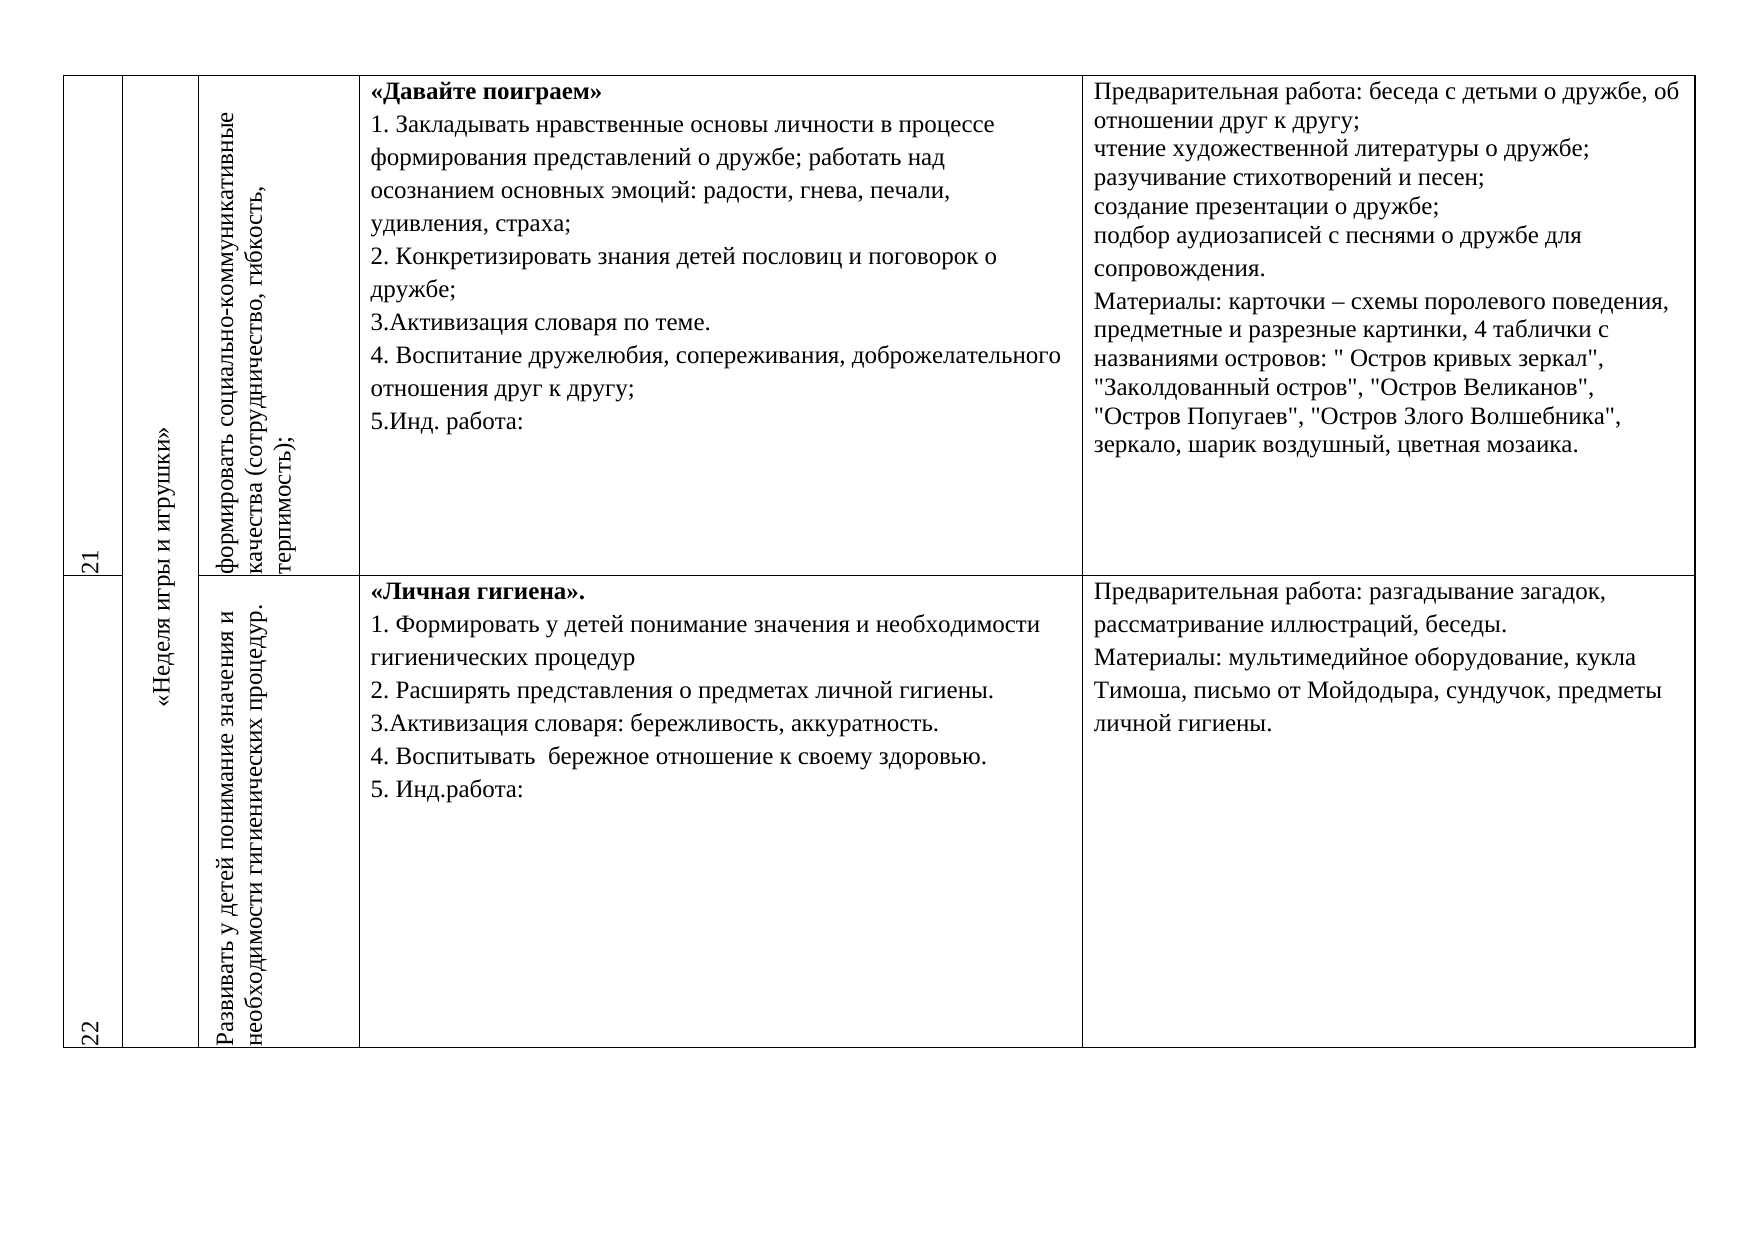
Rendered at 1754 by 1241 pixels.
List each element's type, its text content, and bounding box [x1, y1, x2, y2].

table_cell 21 [64, 76, 122, 575]
table_cell «Неделя игры и игрушки» [123, 76, 198, 1047]
table_cell Развивать у детей понимание значения и необходимости гигиенических процедур. [199, 576, 359, 1047]
table_cell Предварительная работа: беседа с детьми о дружбе, об отношении друг к другу; чтение художественной литературы о дружбе; разучивание стихотворений и песен; создание презентации о дружбе; подбор аудиозаписей с песнями о дружбе для сопровождения. Материалы: карточки – схемы поролевого поведения, предметные и разрезные картинки, 4 таблички с названиями островов: " Остров кривых зеркал", "Заколдованный остров", "Остров Великанов", "Остров Попугаев", "Остров Злого Волшебника", зеркало, шарик воздушный, цветная мозаика. [1083, 76, 1694, 575]
table_cell формировать социально-коммуникативные качества (сотрудничество, гибкость, терпимость); [199, 76, 359, 575]
table_cell Предварительная работа: разгадывание загадок, рассматривание иллюстраций, беседы. Материалы: мультимедийное оборудование, кукла Тимоша, письмо от Мойдодыра, сундучок, предметы личной гигиены. [1083, 576, 1694, 1047]
table_cell «Давайте поиграем» 1. Закладывать нравственные основы личности в процессе формирования представлений о дружбе; работать над осознанием основных эмоций: радости, гнева, печали, удивления, страха; 2. Конкретизировать знания детей пословиц и поговорок о дружбе; 3.Активизация словаря по теме. 4. Воспитание дружелюбия, сопереживания, доброжелательного отношения друг к другу; 5.Инд. работа: [360, 76, 1082, 575]
table_cell 22 [64, 576, 122, 1047]
table_cell «Личная гигиена». 1. Формировать у детей понимание значения и необходимости гигиенических процедур 2. Расширять представления о предметах личной гигиены. 3.Активизация словаря: бережливость, аккуратность. 4. Воспитывать бережное отношение к своему здоровью. 5. Инд.работа: [360, 576, 1082, 1047]
